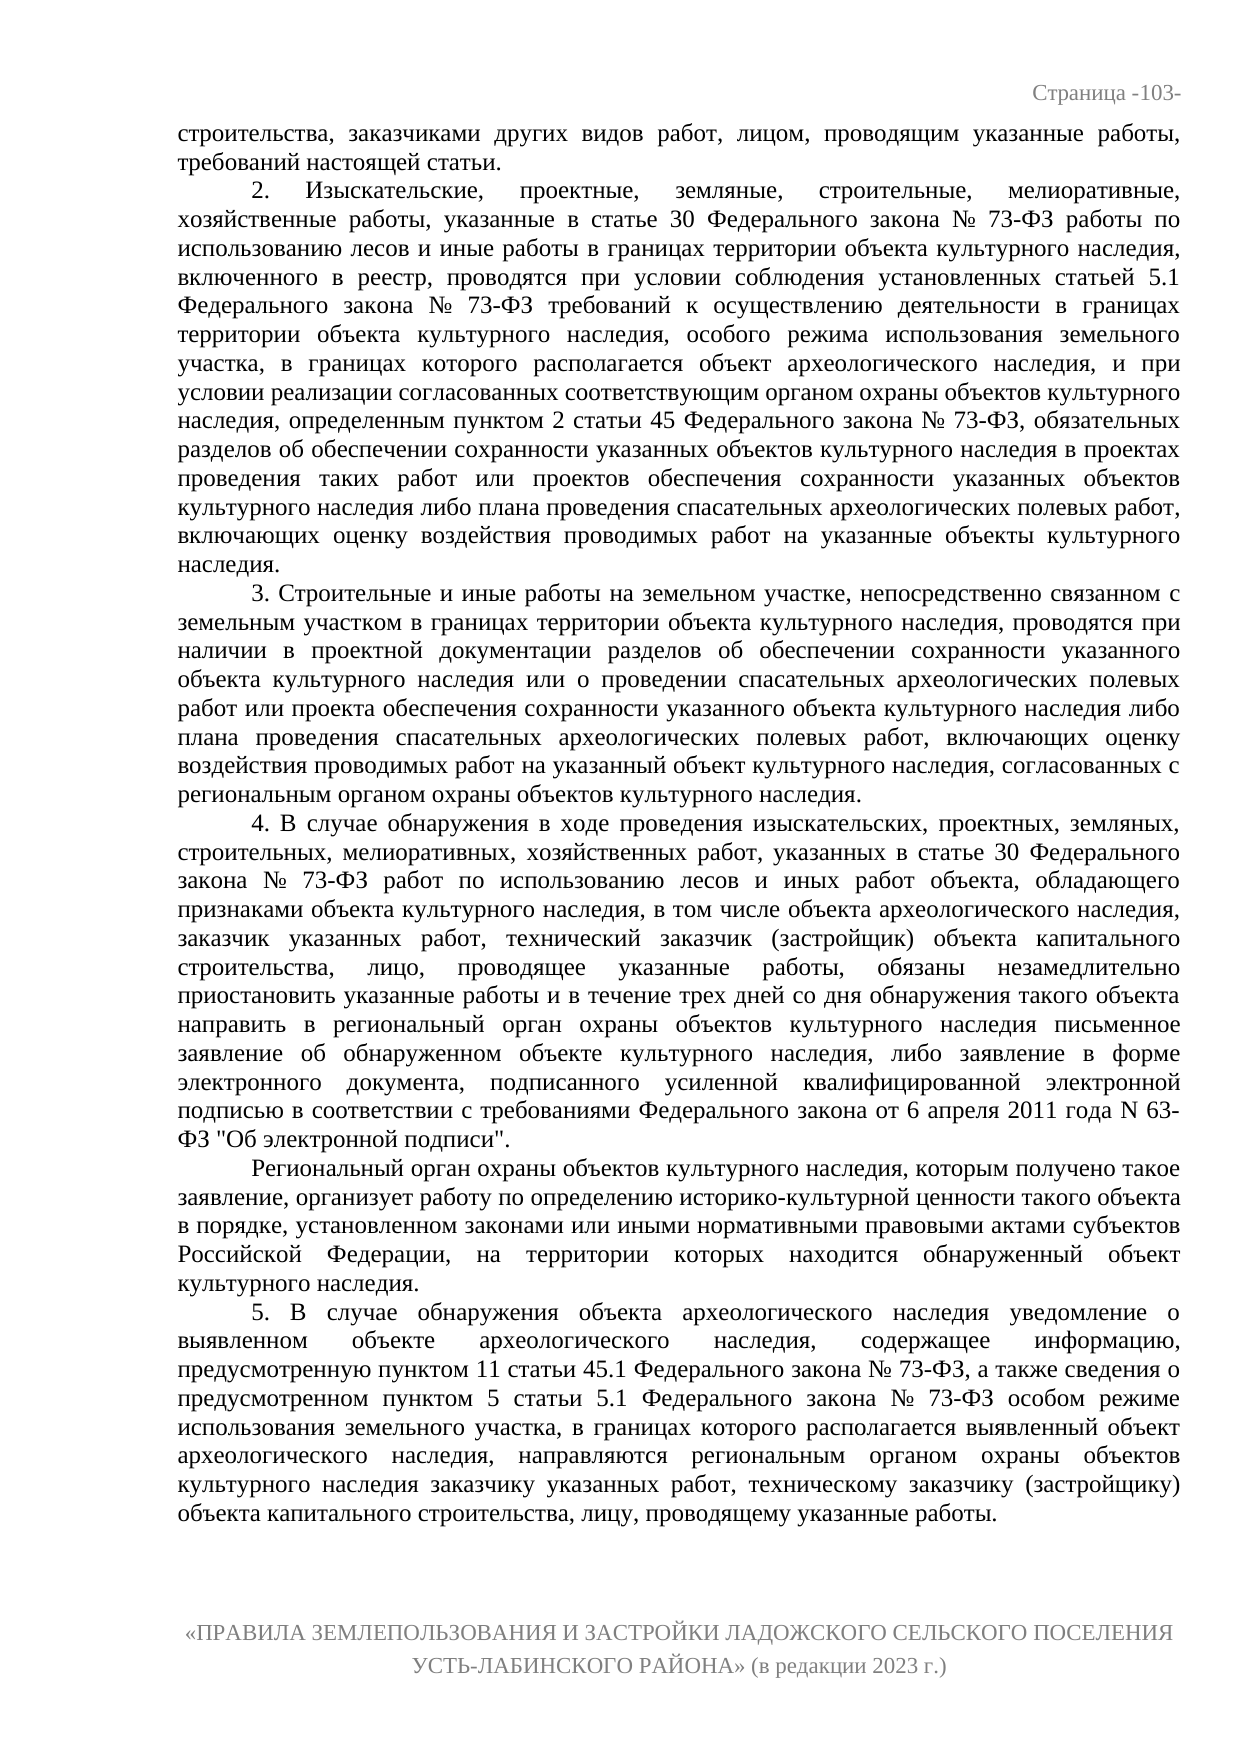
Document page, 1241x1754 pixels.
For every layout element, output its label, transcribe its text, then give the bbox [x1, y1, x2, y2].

text 3. Строительные и иные работы на земельном участке, непосредственно связанном с земельным участком в границах территории объекта культурного наследия, проводятся при наличии в проектной документации разделов об обеспечении сохранности указанного объекта культурного наследия или о проведении спасательных археологических полевых работ или проекта обеспечения сохранности указанного объекта культурного наследия либо плана проведения спасательных археологических полевых работ, включающих оценку воздействия проводимых работ на указанный объект культурного наследия, согласованных с региональным органом охраны объектов культурного наследия. [177, 578, 1181, 808]
text 5. В случае обнаружения объекта археологического наследия уведомление о выявленном объекте археологического наследия, содержащее информацию, предусмотренную пунктом 11 статьи 45.1 Федерального закона № 73-ФЗ, а также сведения о предусмотренном пунктом 5 статьи 5.1 Федерального закона № 73-ФЗ особом режиме использования земельного участка, в границах которого располагается выявленный объект археологического наследия, направляются региональным органом охраны объектов культурного наследия заказчику указанных работ, техническому заказчику (застройщику) объекта капитального строительства, лицу, проводящему указанные работы. [177, 1297, 1181, 1527]
text 2. Изыскательские, проектные, земляные, строительные, мелиоративные, хозяйственные работы, указанные в статье 30 Федерального закона № 73-ФЗ работы по использованию лесов и иные работы в границах территории объекта культурного наследия, включенного в реестр, проводятся при условии соблюдения установленных статьей 5.1 Федерального закона № 73-ФЗ требований к осуществлению деятельности в границах территории объекта культурного наследия, особого режима использования земельного участка, в границах которого располагается объект археологического наследия, и при условии реализации согласованных соответствующим органом охраны объектов культурного наследия, определенным пунктом 2 статьи 45 Федерального закона № 73-ФЗ, обязательных разделов об обеспечении сохранности указанных объектов культурного наследия в проектах проведения таких работ или проектов обеспечения сохранности указанных объектов культурного наследия либо плана проведения спасательных археологических полевых работ, включающих оценку воздействия проводимых работ на указанные объекты культурного наследия. [177, 176, 1181, 578]
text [177, 118, 1181, 176]
text Региональный орган охраны объектов культурного наследия, которым получено такое заявление, организует работу по определению историко-культурной ценности такого объекта в порядке, установленном законами или иными нормативными правовыми актами субъектов Российской Федерации, на территории которых находится обнаруженный объект культурного наследия. [177, 1153, 1181, 1297]
text 4. В случае обнаружения в ходе проведения изыскательских, проектных, земляных, строительных, мелиоративных, хозяйственных работ, указанных в статье 30 Федерального закона № 73-ФЗ работ по использованию лесов и иных работ объекта, обладающего признаками объекта культурного наследия, в том числе объекта археологического наследия, заказчик указанных работ, технический заказчик (застройщик) объекта капитального строительства, лицо, проводящее указанные работы, обязаны незамедлительно приостановить указанные работы и в течение трех дней со дня обнаружения такого объекта направить в региональный орган охраны объектов культурного наследия письменное заявление об обнаруженном объекте культурного наследия, либо заявление в форме электронного документа, подписанного усиленной квалифицированной электронной подписью в соответствии с требованиями Федерального закона от 6 апреля 2011 года N 63-ФЗ "Об электронной подписи". [177, 808, 1181, 1153]
